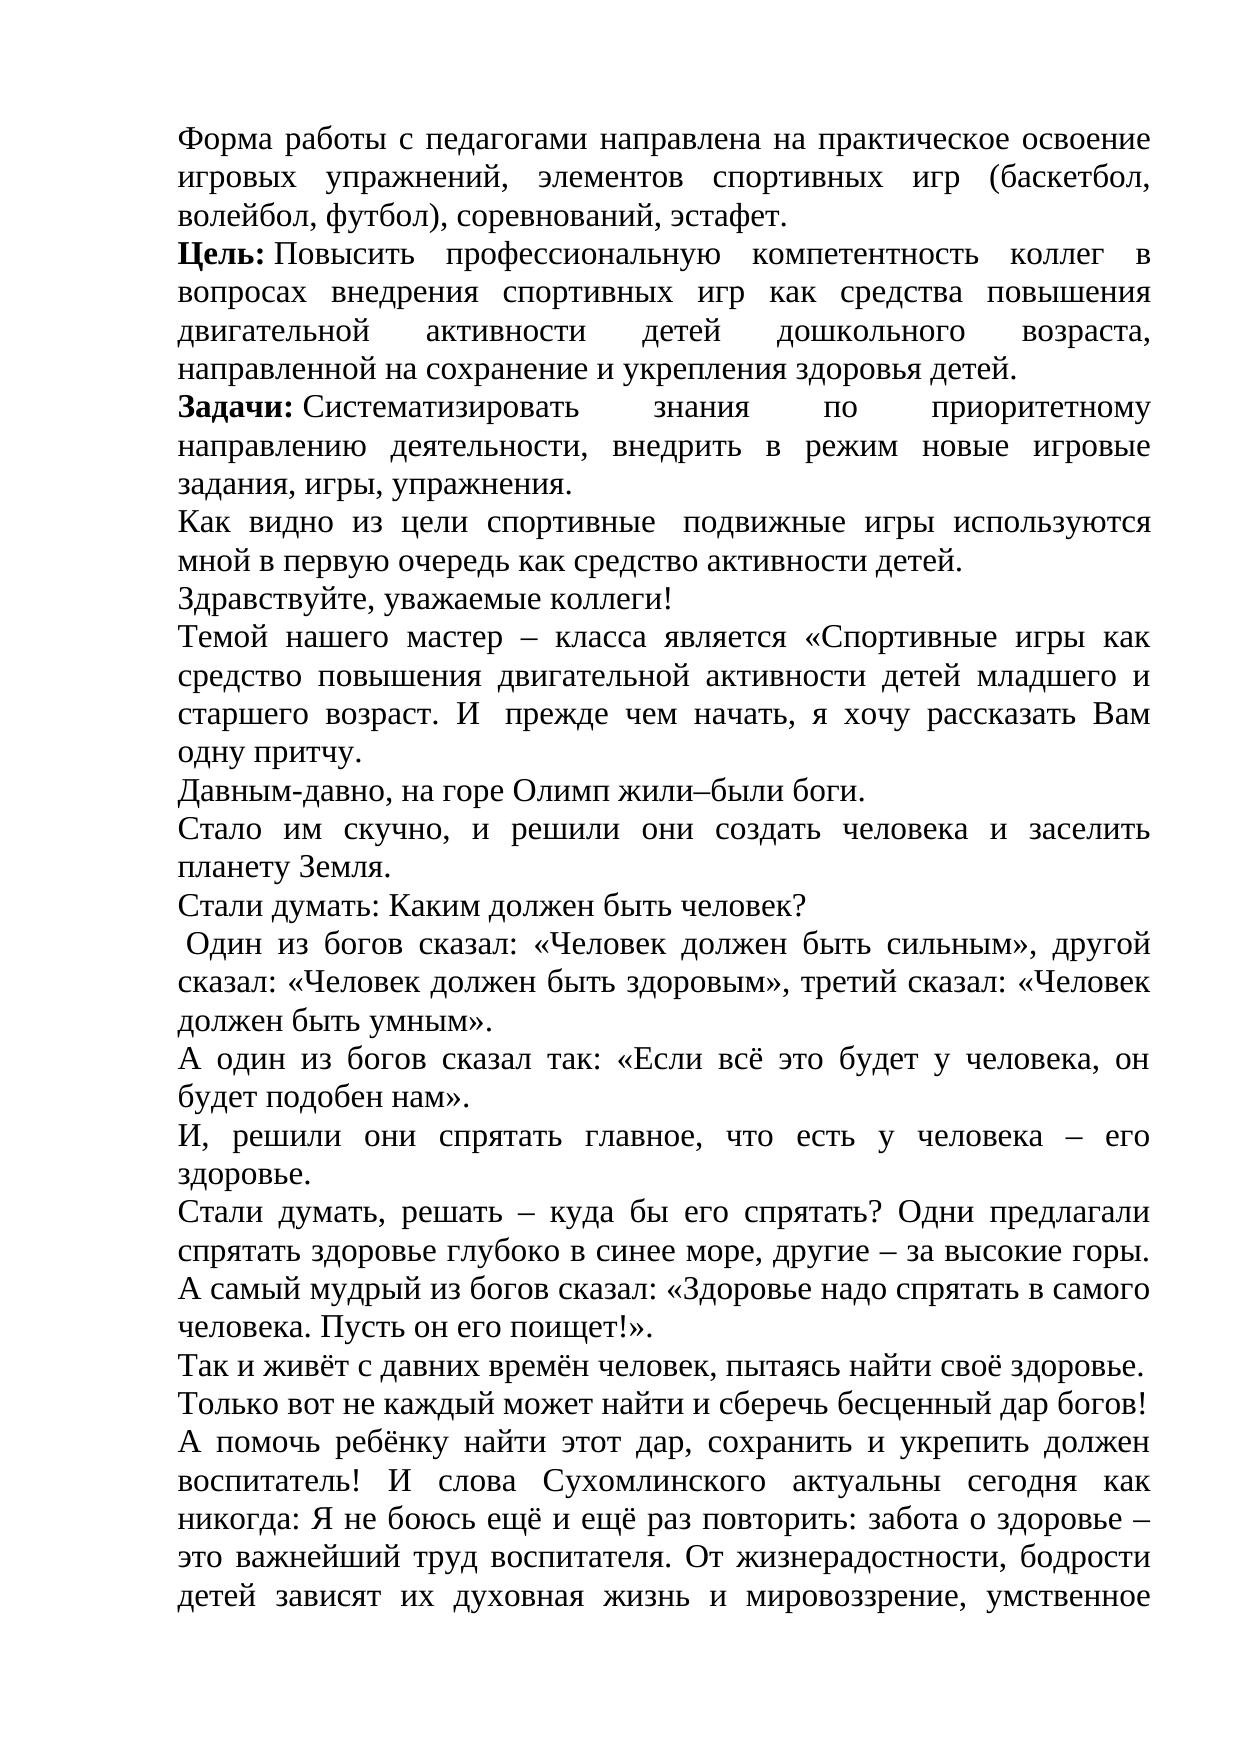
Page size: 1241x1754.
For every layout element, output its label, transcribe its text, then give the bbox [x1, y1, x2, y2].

text Здравствуйте, уважаемые коллеги! [177, 578, 1152, 616]
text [177, 1421, 1152, 1613]
text Стали думать, решать – куда бы его спрятать? Одни предлагали спрятать здоровье глубоко в синее море, другие – за высокие горы. А самый мудрый из богов сказал: «Здоровье надо спрятать в самого человека. Пусть он его поищет!». [177, 1191, 1152, 1345]
text Форма работы с педагогами направлена на практическое освоение игровых упражнений, элементов спортивных игр (баскетбол, волейбол, футбол), соревнований, эстафет. [177, 118, 1152, 233]
text И, решили они спрятать главное, что есть у человека – его здоровье. [177, 1115, 1152, 1191]
text А один из богов сказал так: «Если всё это будет у человека, он будет подобен нам». [177, 1038, 1152, 1115]
text Задачи: Систематизировать знания по приоритетному направлению деятельности, внедрить в режим новые игровые задания, игры, упражнения. [177, 386, 1152, 501]
text Цель: Повысить профессиональную компетентность коллег в вопросах внедрения спортивных игр как средства повышения двигательной активности детей дошкольного возраста, направленной на сохранение и укрепления здоровья детей. [177, 233, 1152, 386]
text Так и живёт с давних времён человек, пытаясь найти своё здоровье. [177, 1345, 1152, 1383]
text Темой нашего мастер – класса является «Спортивные игры как средство повышения двигательной активности детей младшего и старшего возраст. И прежде чем начать, я хочу рассказать Вам одну притчу. [177, 616, 1152, 770]
text Стало им скучно, и решили они создать человека и заселить планету Земля. [177, 808, 1152, 885]
text Как видно из цели спортивные подвижные игры используются мной в первую очередь как средство активности детей. [177, 501, 1152, 578]
text Давным-давно, на горе Олимп жили–были боги. [177, 770, 1152, 808]
text Один из богов сказал: «Человек должен быть сильным», другой сказал: «Человек должен быть здоровым», третий сказал: «Человек должен быть умным». [177, 923, 1152, 1038]
text Только вот не каждый может найти и сберечь бесценный дар богов! [177, 1383, 1152, 1421]
text Стали думать: Каким должен быть человек? [177, 885, 1152, 923]
